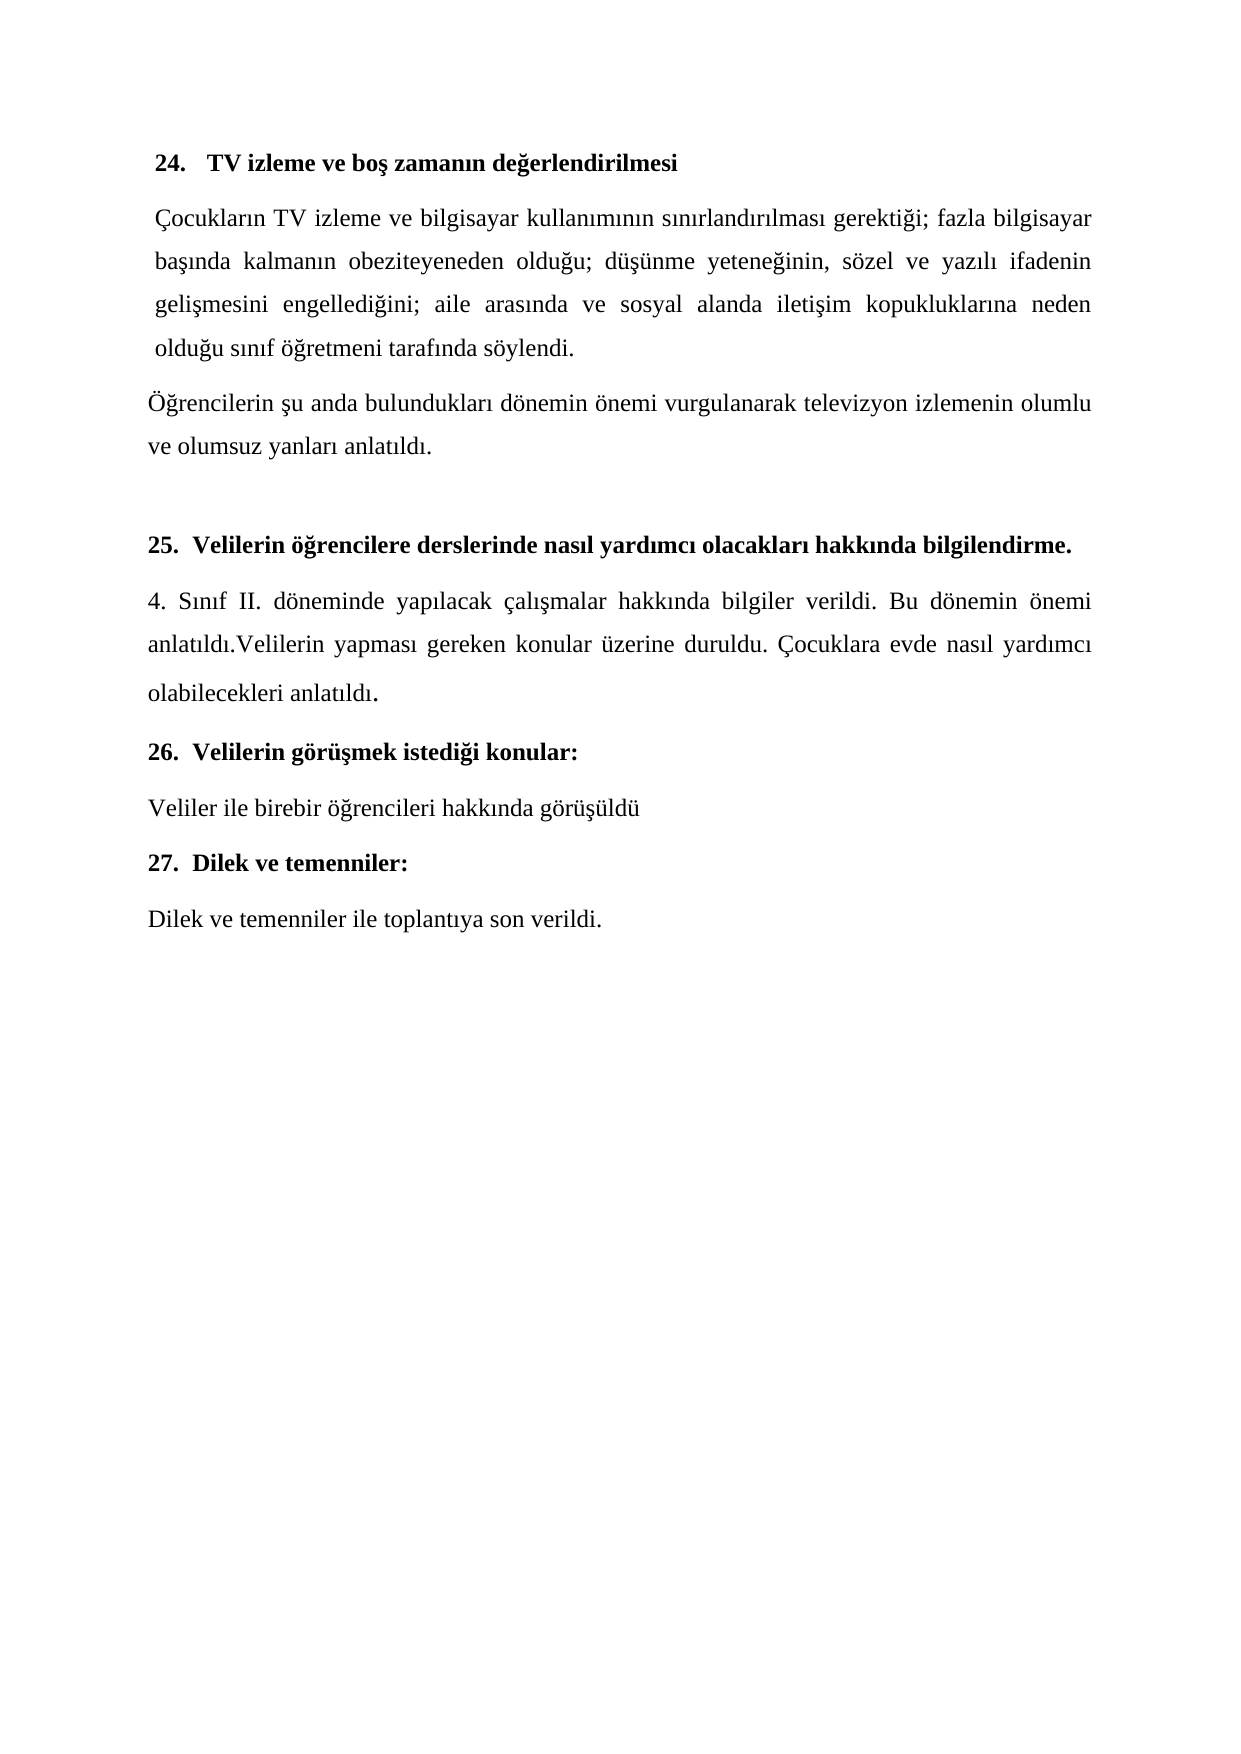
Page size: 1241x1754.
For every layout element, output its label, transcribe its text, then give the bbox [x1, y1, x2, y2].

text Öğrencilerin şu anda bulundukları dönemin önemi vurgulanarak televizyon izlemenin olumlu ve olumsuz yanları anlatıldı. [148, 388, 1093, 460]
list Velilerin görüşmek istediği konular: [148, 737, 1093, 766]
text Çocukların TV izleme ve bilgisayar kullanımının sınırlandırılması gerektiği; fazla bilgisayar başında kalmanın obeziteyeneden olduğu; düşünme yeteneğinin, sözel ve yazılı ifadenin gelişmesini engellediğini; aile arasında ve sosyal alanda iletişim kopukluklarına neden olduğu sınıf öğretmeni tarafında söylendi. [154, 203, 1093, 361]
text Veliler ile birebir öğrencileri hakkında görüşüldü [148, 793, 1093, 822]
text Dilek ve temenniler ile toplantıya son verildi. [148, 904, 1093, 933]
text 4. Sınıf II. döneminde yapılacak çalışmalar hakkında bilgiler verildi. Bu dönemin önemi anlatıldı.Velilerin yapması gereken konular üzerine duruldu. Çocuklara evde nasıl yardımcı olabilecekleri anlatıldı. https://www.sorubak.com/ [148, 586, 1093, 708]
list Velilerin öğrencilere derslerinde nasıl yardımcı olacakları hakkında bilgilendirme. [148, 530, 1093, 559]
list TV izleme ve boş zamanın değerlendirilmesi [154, 148, 1093, 176]
list Dilek ve temenniler: [148, 848, 1093, 877]
